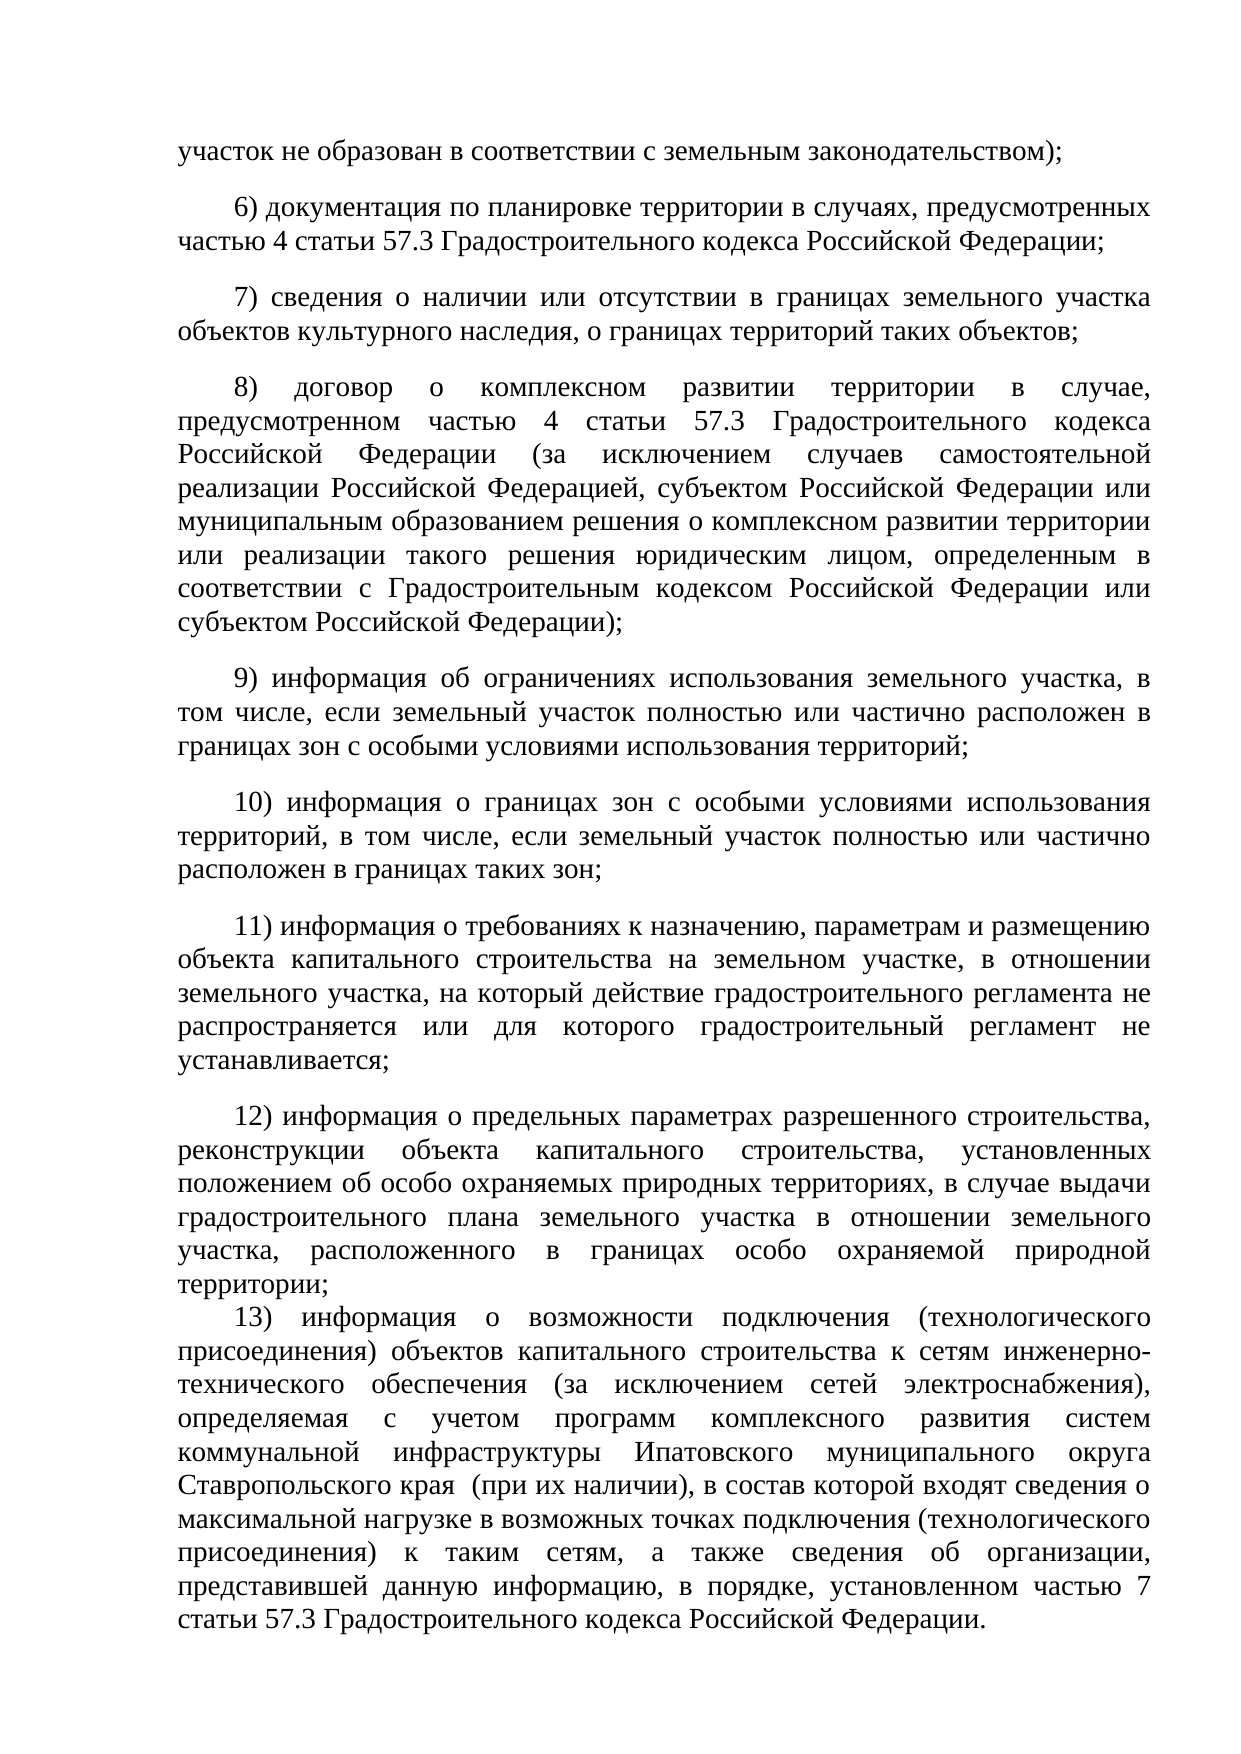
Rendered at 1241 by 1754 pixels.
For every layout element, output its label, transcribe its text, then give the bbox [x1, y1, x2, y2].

text 8) договор о комплексном развитии территории в случае, предусмотренном частью 4 статьи 57.3 Градостроительного кодекса Российской Федерации (за исключением случаев самостоятельной реализации Российской Федерацией, субъектом Российской Федерации или муниципальным образованием решения о комплексном развитии территории или реализации такого решения юридическим лицом, определенным в соответствии с Градостроительным кодексом Российской Федерации или субъектом Российской Федерации); [177, 369, 1152, 638]
text 12) информация о предельных параметрах разрешенного строительства, реконструкции объекта капитального строительства, установленных положением об особо охраняемых природных территориях, в случае выдачи градостроительного плана земельного участка в отношении земельного участка, расположенного в границах особо охраняемой природной территории; [177, 1098, 1152, 1299]
text 9) информация об ограничениях использования земельного участка, в том числе, если земельный участок полностью или частично расположен в границах зон с особыми условиями использования территорий; [177, 661, 1152, 761]
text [177, 133, 1152, 166]
text 11) информация о требованиях к назначению, параметрам и размещению объекта капитального строительства на земельном участке, в отношении земельного участка, на который действие градостроительного регламента не распространяется или для которого градостроительный регламент не устанавливается; [177, 908, 1152, 1075]
text 7) сведения о наличии или отсутствии в границах земельного участка объектов культурного наследия, о границах территорий таких объектов; [177, 279, 1152, 346]
text 13) информация о возможности подключения (технологического присоединения) объектов капитального строительства к сетям инженерно-технического обеспечения (за исключением сетей электроснабжения), определяемая с учетом программ комплексного развития систем коммунальной инфраструктуры Ипатовского муниципального округа Ставропольского края (при их наличии), в состав которой входят сведения о максимальной нагрузке в возможных точках подключения (технологического присоединения) к таким сетям, а также сведения об организации, представившей данную информацию, в порядке, установленном частью 7 статьи 57.3 Градостроительного кодекса Российской Федерации. [177, 1299, 1152, 1635]
text 6) документация по планировке территории в случаях, предусмотренных частью 4 статьи 57.3 Градостроительного кодекса Российской Федерации; [177, 189, 1152, 256]
text 10) информация о границах зон с особыми условиями использования территорий, в том числе, если земельный участок полностью или частично расположен в границах таких зон; [177, 784, 1152, 885]
